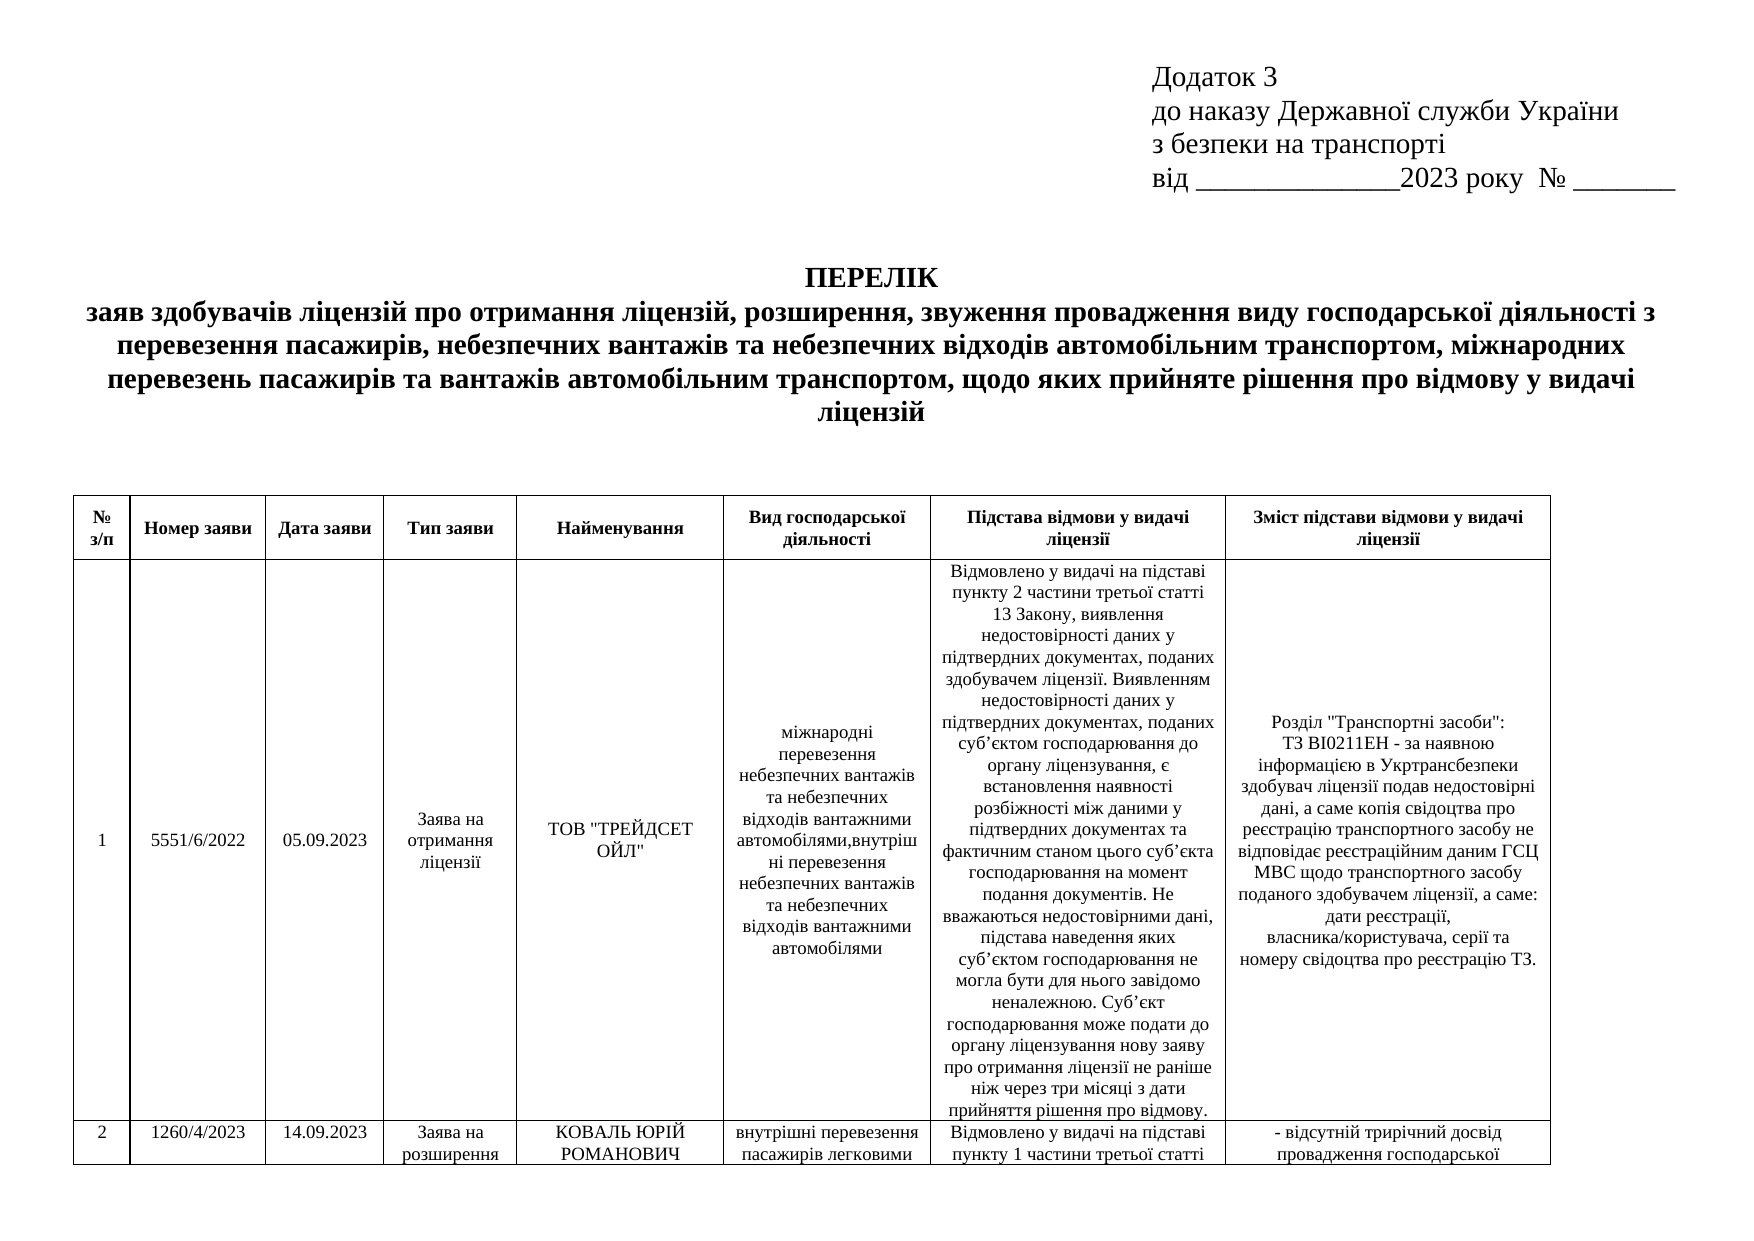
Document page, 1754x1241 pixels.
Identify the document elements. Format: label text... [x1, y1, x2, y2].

table_header Дата заяви [266, 496, 383, 558]
table_cell 2 [74, 1121, 129, 1164]
table_cell 05.09.2023 [266, 560, 383, 1120]
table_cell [724, 1121, 930, 1164]
table_header Зміст підстави відмови у видачі ліцензії [1226, 496, 1550, 558]
text з безпеки на транспорті [1152, 126, 1683, 160]
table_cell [931, 1121, 1225, 1164]
text від ______________2023 року № _______ [1152, 160, 1683, 193]
table_cell міжнародні перевезення небезпечних вантажів та небезпечних відходів вантажними автомобілями,внутрішні перевезення небезпечних вантажів та небезпечних відходів вантажними автомобілями [724, 560, 930, 1120]
table_header Номер заяви [131, 496, 265, 558]
table_cell Розділ "Транспортні засоби": ТЗ BI0211EH - за наявною інформацією в Укртрансбезпеки здобувач ліцензії подав недостовірні дані, а саме копія свідоцтва про реєстрацію транспортного засобу не відповідає реєстраційним даним ГСЦ МВС щодо транспортного засобу поданого здобувачем ліцензії, а саме: дати реєстрації, власника/користувача, серії та номеру свідоцтва про реєстрацію ТЗ. [1226, 560, 1550, 1120]
table_cell 14.09.2023 [266, 1121, 383, 1164]
table_cell ТОВ "ТРЕЙДСЕТ ОЙЛ" [517, 560, 723, 1120]
table_header № з/п [74, 496, 129, 558]
table_header Тип заяви [384, 496, 516, 558]
text заяв здобувачів ліцензій про отримання ліцензій, розширення, звуження провадження виду господарської діяльності з перевезення пасажирів, небезпечних вантажів та небезпечних відходів автомобільним транспортом, міжнародних перевезень пасажирів та вантажів автомобільним транспортом, щодо яких прийняте рішення про відмову у видачі ліцензій [59, 294, 1683, 428]
table_header Вид господарської діяльності [724, 496, 930, 558]
text Додаток 3 [1152, 59, 1683, 93]
table_cell Заява на отримання ліцензії [384, 560, 516, 1120]
table_cell Відмовлено у видачі на підставі пункту 2 частини третьої статті 13 Закону, виявлення недостовірності даних у підтвердних документах, поданих здобувачем ліцензії. Виявленням недостовірності даних у підтвердних документах, поданих суб’єктом господарювання до органу ліцензування, є встановлення наявності розбіжності між даними у підтвердних документах та фактичним станом цього суб’єкта господарювання на момент подання документів. Не вважаються недостовірними дані, підстава наведення яких суб’єктом господарювання не могла бути для нього завідомо неналежною. Суб’єкт господарювання може подати до органу ліцензування нову заяву про отримання ліцензії не раніше ніж через три місяці з дати прийняття рішення про відмову. [931, 560, 1225, 1120]
text до наказу Державної служби України [1152, 93, 1683, 126]
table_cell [517, 1121, 723, 1164]
table_header Найменування [517, 496, 723, 558]
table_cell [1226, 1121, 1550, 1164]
table_cell 5551/6/2022 [131, 560, 265, 1120]
table_cell 1 [74, 560, 129, 1120]
table_cell 1260/4/2023 [131, 1121, 265, 1164]
text ПЕРЕЛІК [59, 260, 1683, 294]
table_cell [384, 1121, 516, 1164]
table_header Підстава відмови у видачі ліцензії [931, 496, 1225, 558]
